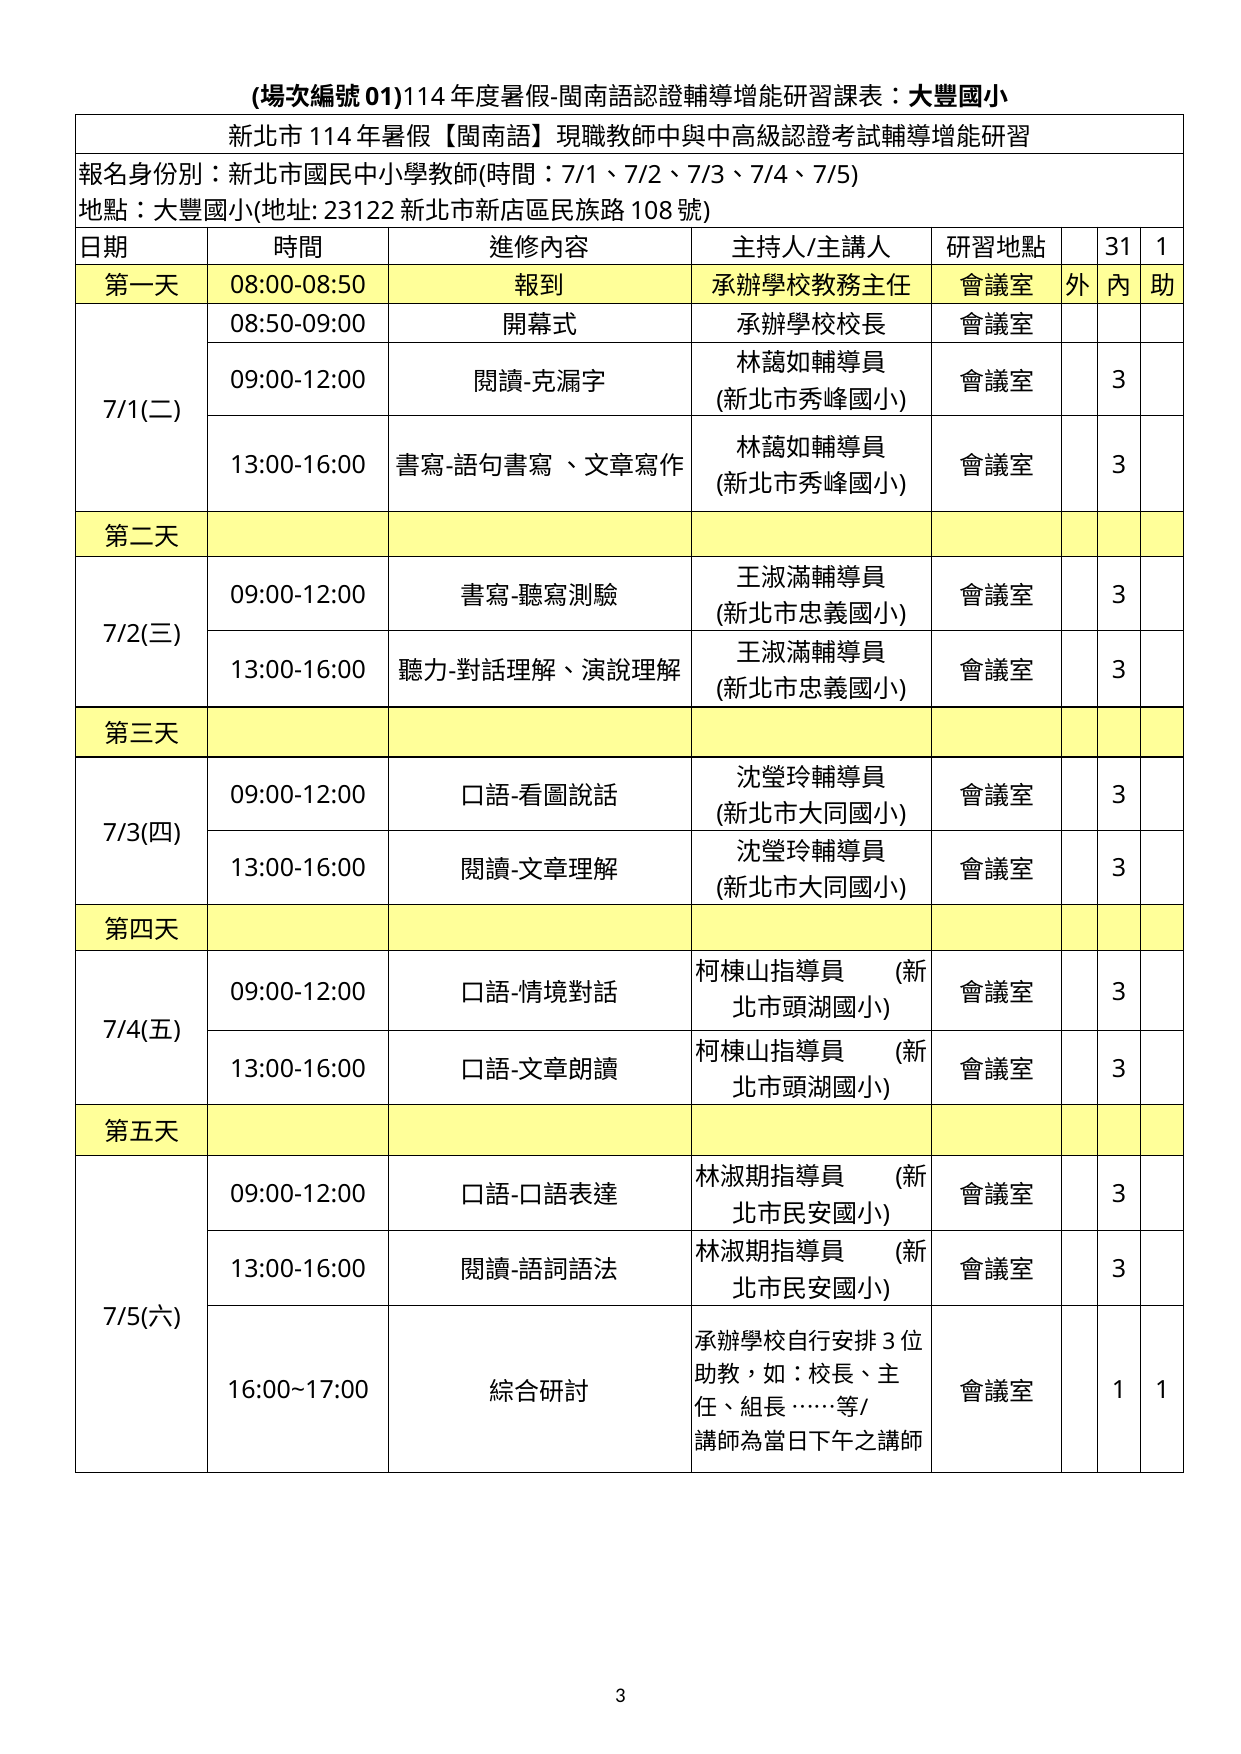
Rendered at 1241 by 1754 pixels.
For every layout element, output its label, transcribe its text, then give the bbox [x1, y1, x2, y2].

table_cell 3 [1098, 343, 1140, 415]
table_cell 13:00-16:00 [208, 631, 388, 706]
table_cell [208, 1105, 388, 1155]
table_cell 承辦學校教務主任 [692, 265, 931, 303]
table_cell 13:00-16:00 [208, 831, 388, 903]
table_cell 會議室 [932, 1231, 1061, 1305]
table_cell [1141, 951, 1183, 1030]
table_cell [1062, 831, 1097, 903]
table_cell 書寫-語句書寫 、文章寫作 [389, 416, 691, 511]
table_cell 3 [1098, 416, 1140, 511]
table_cell 3 [1098, 758, 1140, 830]
table_cell 3 [1098, 631, 1140, 706]
table_cell 研習地點 [932, 228, 1061, 264]
table_cell 柯棟山指導員 (新北市頭湖國小) [692, 951, 931, 1030]
table_cell [1141, 557, 1183, 630]
table_cell 08:00-08:50 [208, 265, 388, 303]
table_cell 第二天 [76, 512, 207, 556]
table_cell 7/4(五) [76, 951, 207, 1103]
table_cell 第五天 [76, 1105, 207, 1155]
table_cell 會議室 [932, 343, 1061, 415]
table_cell 閱讀-克漏字 [389, 343, 691, 415]
table_cell 會議室 [932, 304, 1061, 342]
table_cell [1141, 631, 1183, 706]
table_cell [1062, 1105, 1097, 1155]
table_cell [1062, 343, 1097, 415]
table_cell 王淑滿輔導員 (新北市忠義國小) [692, 557, 931, 630]
table_cell 09:00-12:00 [208, 758, 388, 830]
table_cell 13:00-16:00 [208, 1031, 388, 1103]
table_cell [1141, 1031, 1183, 1103]
table_cell 13:00-16:00 [208, 1231, 388, 1305]
table_cell 1 [1098, 1306, 1140, 1472]
table_cell 閱讀-語詞語法 [389, 1231, 691, 1305]
table_cell 09:00-12:00 [208, 951, 388, 1030]
table_cell [1062, 512, 1097, 556]
table_cell 1 [1141, 228, 1183, 264]
table_cell [1062, 228, 1097, 264]
table_cell 林淑期指導員 (新北市民安國小) [692, 1156, 931, 1230]
table_cell 會議室 [932, 1031, 1061, 1103]
table_cell [1141, 304, 1183, 342]
table_cell [1141, 512, 1183, 556]
table_cell [208, 905, 388, 950]
table_cell 會議室 [932, 1156, 1061, 1230]
table_cell 會議室 [932, 265, 1061, 303]
table_cell 16:00~17:00 [208, 1306, 388, 1472]
table_cell 7/5(六) [76, 1156, 207, 1472]
table_cell 承辦學校自行安排3位助教，如：校長、主任、組長 ……等/ 講師為當日下午之講師 [692, 1306, 931, 1472]
table_cell 口語-口語表達 [389, 1156, 691, 1230]
table_cell [692, 512, 931, 556]
table_cell 會議室 [932, 416, 1061, 511]
table_cell 7/3(四) [76, 758, 207, 903]
table_cell 會議室 [932, 831, 1061, 903]
table_cell [1098, 708, 1140, 756]
table_header (場次編號01)114年度暑假-閩南語認證輔導增能研習課表：大豐國小 [76, 75, 1184, 114]
table_cell 會議室 [932, 758, 1061, 830]
table_cell 第三天 [76, 708, 207, 756]
table_cell [389, 512, 691, 556]
table_cell [1098, 512, 1140, 556]
table_cell 林淑期指導員 (新北市民安國小) [692, 1231, 931, 1305]
table_cell [1062, 1231, 1097, 1305]
table_cell 林藹如輔導員 (新北市秀峰國小) [692, 416, 931, 511]
table_cell [692, 708, 931, 756]
table_cell 內 [1098, 265, 1140, 303]
table_cell [1141, 1105, 1183, 1155]
table_cell [1098, 304, 1140, 342]
table_cell [1062, 1156, 1097, 1230]
table_cell 3 [1098, 1231, 1140, 1305]
table_cell [1141, 416, 1183, 511]
table_cell [389, 708, 691, 756]
table_cell [692, 1105, 931, 1155]
table_cell 09:00-12:00 [208, 343, 388, 415]
table_cell 口語-情境對話 [389, 951, 691, 1030]
table_cell 7/2(三) [76, 557, 207, 706]
table_cell 第一天 [76, 265, 207, 303]
table_cell 7/1(二) [76, 304, 207, 511]
table_cell 林藹如輔導員 (新北市秀峰國小) [692, 343, 931, 415]
table_cell 13:00-16:00 [208, 416, 388, 511]
table_cell 09:00-12:00 [208, 557, 388, 630]
table_cell [1141, 343, 1183, 415]
table_cell [932, 1105, 1061, 1155]
table_cell 助 [1141, 265, 1183, 303]
table_cell [1062, 1031, 1097, 1103]
table_cell 綜合研討 [389, 1306, 691, 1472]
table_cell 書寫-聽寫測驗 [389, 557, 691, 630]
table_cell [1062, 1306, 1097, 1472]
table_cell 進修內容 [389, 228, 691, 264]
table_cell 閱讀-文章理解 [389, 831, 691, 903]
table_cell 會議室 [932, 951, 1061, 1030]
table_cell 09:00-12:00 [208, 1156, 388, 1230]
table_cell 時間 [208, 228, 388, 264]
table_cell 3 [1098, 1031, 1140, 1103]
table_cell [932, 905, 1061, 950]
table_cell [1141, 758, 1183, 830]
table_cell 口語-看圖說話 [389, 758, 691, 830]
table_cell [1062, 631, 1097, 706]
table_cell 開幕式 [389, 304, 691, 342]
table_cell [1141, 1231, 1183, 1305]
table_cell [932, 708, 1061, 756]
table_cell [1062, 304, 1097, 342]
table_cell 會議室 [932, 1306, 1061, 1472]
table_cell 會議室 [932, 557, 1061, 630]
table_cell 會議室 [932, 631, 1061, 706]
table_cell 3 [1098, 557, 1140, 630]
table_cell 口語-文章朗讀 [389, 1031, 691, 1103]
table_cell 報到 [389, 265, 691, 303]
table_cell 主持人/主講人 [692, 228, 931, 264]
table_cell [1098, 1105, 1140, 1155]
table_cell [1062, 708, 1097, 756]
table_cell 08:50-09:00 [208, 304, 388, 342]
table_cell [1141, 905, 1183, 950]
table_cell 新北市114年暑假【閩南語】現職教師中與中高級認證考試輔導增能研習 [76, 115, 1183, 153]
table_cell [208, 708, 388, 756]
table_cell 沈瑩玲輔導員 (新北市大同國小) [692, 758, 931, 830]
table_cell [1141, 831, 1183, 903]
table_cell 承辦學校校長 [692, 304, 931, 342]
table_cell 王淑滿輔導員 (新北市忠義國小) [692, 631, 931, 706]
table_cell 3 [1098, 951, 1140, 1030]
table_cell 3 [1098, 831, 1140, 903]
table_cell 3 [1098, 1156, 1140, 1230]
table_cell 聽力-對話理解、演說理解 [389, 631, 691, 706]
table_cell 報名身份別：新北市國民中小學教師(時間：7/1、7/2、7/3、7/4、7/5) 地點：大豐國小(地址: 23122新北市新店區民族路108號) [76, 154, 1183, 227]
table_cell 外 [1062, 265, 1097, 303]
table_cell 沈瑩玲輔導員 (新北市大同國小) [692, 831, 931, 903]
table_cell [389, 905, 691, 950]
table_cell [692, 905, 931, 950]
table_cell [932, 512, 1061, 556]
table_cell [1141, 1156, 1183, 1230]
table_cell [1098, 905, 1140, 950]
table_cell [208, 512, 388, 556]
table_cell [1062, 557, 1097, 630]
table_cell [1062, 905, 1097, 950]
table_cell [1062, 951, 1097, 1030]
table_cell 柯棟山指導員 (新北市頭湖國小) [692, 1031, 931, 1103]
table_cell [1062, 758, 1097, 830]
table_cell 31 [1098, 228, 1140, 264]
table_cell [1141, 708, 1183, 756]
table_cell 1 [1141, 1306, 1183, 1472]
table_cell 日期 [76, 228, 207, 264]
table_cell 第四天 [76, 905, 207, 950]
table_cell [1062, 416, 1097, 511]
table_cell [389, 1105, 691, 1155]
